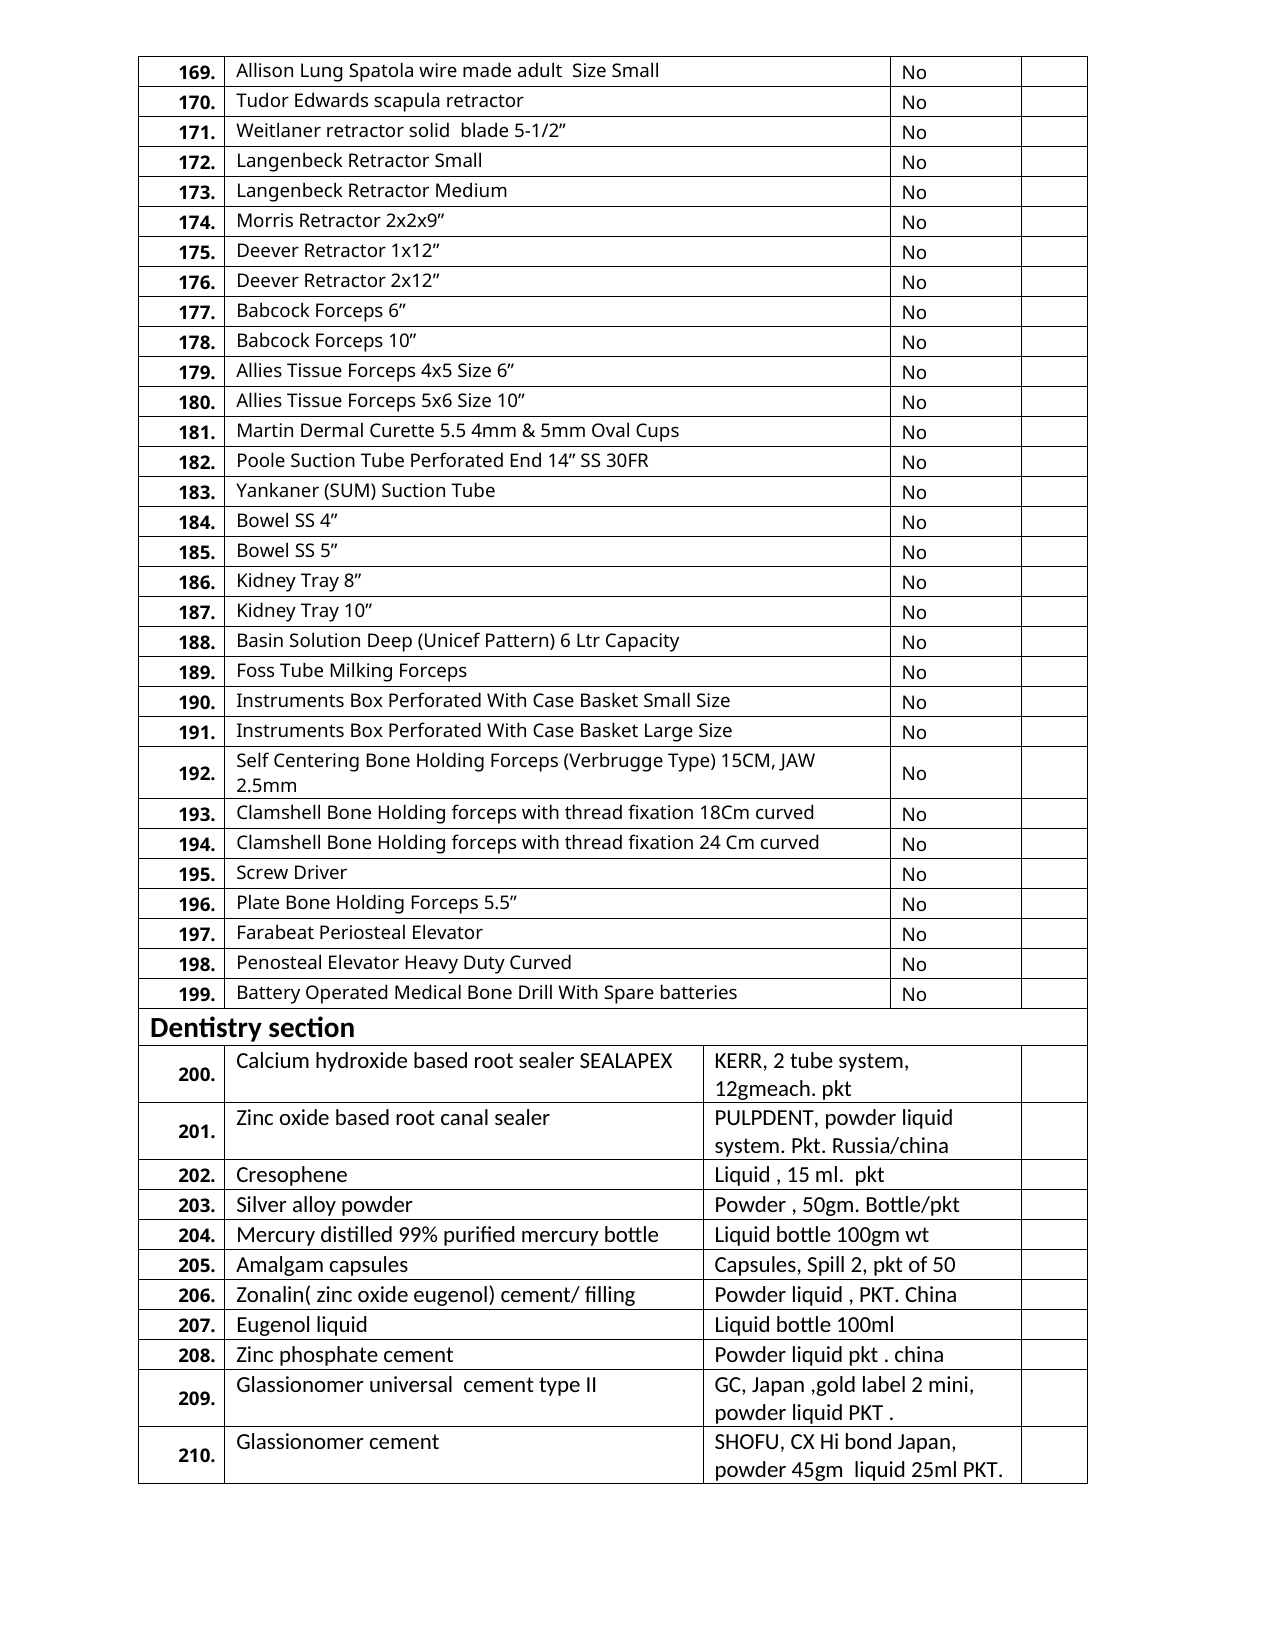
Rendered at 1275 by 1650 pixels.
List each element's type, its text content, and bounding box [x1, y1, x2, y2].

table_cell No [891, 919, 1021, 948]
table_cell [139, 417, 224, 446]
table_cell No [891, 147, 1021, 176]
table_cell [1022, 1160, 1087, 1189]
table_cell No [891, 477, 1021, 506]
table_cell Powder , 50gm. Bottle/pkt [704, 1190, 1021, 1219]
table_cell [1022, 537, 1087, 566]
table_cell Powder liquid pkt . china [704, 1340, 1021, 1369]
table_cell [139, 447, 224, 476]
table_cell KERR, 2 tube system, 12gmeach. pkt [704, 1046, 1021, 1102]
table_cell [1022, 177, 1087, 206]
table_cell No [891, 657, 1021, 686]
table_cell [139, 1250, 224, 1279]
table_cell Glassionomer universal cement type II [225, 1370, 703, 1426]
table_cell Liquid bottle 100ml [704, 1310, 1021, 1339]
table_cell [1022, 1280, 1087, 1309]
table_cell No [891, 687, 1021, 716]
table_cell No [891, 417, 1021, 446]
table_cell [1022, 1250, 1087, 1279]
table_cell [1022, 1340, 1087, 1369]
table_cell No [891, 507, 1021, 536]
table_cell Silver alloy powder [225, 1190, 703, 1219]
table_cell [139, 327, 224, 356]
table_cell Clamshell Bone Holding forceps with thread fixation 18Cm curved [225, 799, 890, 828]
table_cell Bowel SS 5” [225, 537, 890, 566]
table_cell Plate Bone Holding Forceps 5.5” [225, 889, 890, 918]
table_cell Amalgam capsules [225, 1250, 703, 1279]
table_cell [1022, 657, 1087, 686]
table_cell [139, 717, 224, 746]
table_cell Eugenol liquid [225, 1310, 703, 1339]
table_cell Screw Driver [225, 859, 890, 888]
table_cell No [891, 87, 1021, 116]
table_cell No [891, 177, 1021, 206]
table_cell Self Centering Bone Holding Forceps (Verbrugge Type) 15CM, JAW 2.5mm [225, 747, 890, 798]
table_cell No [891, 949, 1021, 978]
table_cell Tudor Edwards scapula retractor [225, 87, 890, 116]
table_cell No [891, 829, 1021, 858]
table_cell No [891, 979, 1021, 1008]
table_cell [1022, 889, 1087, 918]
table_cell [1022, 1427, 1087, 1483]
table_cell [139, 57, 224, 86]
table_cell [1022, 327, 1087, 356]
table_cell Langenbeck Retractor Medium [225, 177, 890, 206]
table_cell Powder liquid , PKT. China [704, 1280, 1021, 1309]
table_cell Basin Solution Deep (Unicef Pattern) 6 Ltr Capacity [225, 627, 890, 656]
table_cell Kidney Tray 10” [225, 597, 890, 626]
table_cell [1022, 1190, 1087, 1219]
table_cell [139, 537, 224, 566]
table_cell [1022, 147, 1087, 176]
table_cell No [891, 567, 1021, 596]
table_cell GC, Japan ,gold label 2 mini, powder liquid PKT . [704, 1370, 1021, 1426]
table_cell No [891, 799, 1021, 828]
table_cell [1022, 1310, 1087, 1339]
table_cell Mercury distilled 99% purified mercury bottle [225, 1220, 703, 1249]
table_cell [1022, 567, 1087, 596]
table_cell Deever Retractor 2x12” [225, 267, 890, 296]
table_cell [139, 859, 224, 888]
table_cell [1022, 1220, 1087, 1249]
table_cell [1022, 417, 1087, 446]
table_cell [1022, 447, 1087, 476]
table_cell [1022, 687, 1087, 716]
table_cell Zinc oxide based root canal sealer [225, 1103, 703, 1159]
table_cell Penosteal Elevator Heavy Duty Curved [225, 949, 890, 978]
table_cell [139, 1160, 224, 1189]
table_cell [139, 117, 224, 146]
table_cell Farabeat Periosteal Elevator [225, 919, 890, 948]
table_cell Zinc phosphate cement [225, 1340, 703, 1369]
table_cell Instruments Box Perforated With Case Basket Small Size [225, 687, 890, 716]
table_cell [1022, 597, 1087, 626]
table_cell [139, 889, 224, 918]
table_cell [1022, 919, 1087, 948]
table_cell Weitlaner retractor solid blade 5-1/2” [225, 117, 890, 146]
table_cell Zonalin( zinc oxide eugenol) cement/ filling [225, 1280, 703, 1309]
table_cell Foss Tube Milking Forceps [225, 657, 890, 686]
table_cell SHOFU, CX Hi bond Japan, powder 45gm liquid 25ml PKT. [704, 1427, 1021, 1483]
table_cell No [891, 357, 1021, 386]
table_cell Capsules, Spill 2, pkt of 50 [704, 1250, 1021, 1279]
table_cell [139, 1220, 224, 1249]
table_cell Dentistry section [139, 1009, 1087, 1045]
table_cell [139, 1280, 224, 1309]
table_cell No [891, 889, 1021, 918]
table_cell Kidney Tray 8” [225, 567, 890, 596]
table_cell [139, 1103, 224, 1159]
table_cell [1022, 627, 1087, 656]
table_cell [1022, 717, 1087, 746]
table_cell Allies Tissue Forceps 5x6 Size 10” [225, 387, 890, 416]
table_cell Allison Lung Spatola wire made adult Size Small [225, 57, 890, 86]
table_cell [1022, 1103, 1087, 1159]
table_cell [139, 919, 224, 948]
table_cell Morris Retractor 2x2x9” [225, 207, 890, 236]
table_cell [139, 147, 224, 176]
table_cell No [891, 267, 1021, 296]
table_cell [139, 387, 224, 416]
table_cell No [891, 537, 1021, 566]
table_cell Cresophene [225, 1160, 703, 1189]
table_cell No [891, 597, 1021, 626]
table_cell [139, 949, 224, 978]
table_cell [1022, 117, 1087, 146]
table_cell No [891, 859, 1021, 888]
table_cell [139, 1370, 224, 1426]
table_cell No [891, 57, 1021, 86]
table_cell [1022, 297, 1087, 326]
table_cell Calcium hydroxide based root sealer SEALAPEX [225, 1046, 703, 1102]
table_cell [139, 357, 224, 386]
table_cell [139, 267, 224, 296]
table_cell [1022, 357, 1087, 386]
table_cell [1022, 1046, 1087, 1102]
table_cell Martin Dermal Curette 5.5 4mm & 5mm Oval Cups [225, 417, 890, 446]
table_cell [1022, 799, 1087, 828]
table_cell Deever Retractor 1x12” [225, 237, 890, 266]
table_cell [1022, 87, 1087, 116]
table_cell Bowel SS 4” [225, 507, 890, 536]
table_cell [1022, 237, 1087, 266]
table_cell [139, 237, 224, 266]
table_cell [1022, 477, 1087, 506]
table_cell Liquid bottle 100gm wt [704, 1220, 1021, 1249]
table_cell Langenbeck Retractor Small [225, 147, 890, 176]
table_cell [139, 799, 224, 828]
table_cell [1022, 979, 1087, 1008]
table_cell No [891, 627, 1021, 656]
table_cell [1022, 949, 1087, 978]
table_cell [139, 627, 224, 656]
table_cell [1022, 747, 1087, 798]
table_cell [139, 829, 224, 858]
table_cell PULPDENT, powder liquid system. Pkt. Russia/china [704, 1103, 1021, 1159]
table_cell No [891, 717, 1021, 746]
table_cell No [891, 747, 1021, 798]
table_cell [139, 87, 224, 116]
table_cell No [891, 297, 1021, 326]
table_cell [139, 297, 224, 326]
table_cell Babcock Forceps 6” [225, 297, 890, 326]
table_cell Instruments Box Perforated With Case Basket Large Size [225, 717, 890, 746]
table_cell [139, 1310, 224, 1339]
table_cell [139, 747, 224, 798]
table_cell Battery Operated Medical Bone Drill With Spare batteries [225, 979, 890, 1008]
table_cell [1022, 57, 1087, 86]
table_cell Yankaner (SUM) Suction Tube [225, 477, 890, 506]
table_cell Allies Tissue Forceps 4x5 Size 6” [225, 357, 890, 386]
table_cell [139, 1340, 224, 1369]
table_cell [139, 1046, 224, 1102]
table_cell [139, 477, 224, 506]
table_cell [139, 1190, 224, 1219]
table_cell No [891, 117, 1021, 146]
table_cell [1022, 207, 1087, 236]
table_cell Poole Suction Tube Perforated End 14” SS 30FR [225, 447, 890, 476]
table_cell No [891, 387, 1021, 416]
table_cell No [891, 237, 1021, 266]
table_cell No [891, 447, 1021, 476]
table_cell [1022, 507, 1087, 536]
table_cell [1022, 387, 1087, 416]
table_cell [139, 177, 224, 206]
table_cell Babcock Forceps 10” [225, 327, 890, 356]
table_cell Liquid , 15 ml. pkt [704, 1160, 1021, 1189]
table_cell [1022, 1370, 1087, 1426]
table_cell [1022, 267, 1087, 296]
table_cell No [891, 327, 1021, 356]
table_cell [139, 657, 224, 686]
table_cell [139, 597, 224, 626]
table_cell [1022, 859, 1087, 888]
table_cell Clamshell Bone Holding forceps with thread fixation 24 Cm curved [225, 829, 890, 858]
table_cell [139, 507, 224, 536]
table_cell [1022, 829, 1087, 858]
table_cell [139, 979, 224, 1008]
table_cell No [891, 207, 1021, 236]
table_cell [139, 687, 224, 716]
table_cell [139, 207, 224, 236]
table_cell [139, 1427, 224, 1483]
table_cell [139, 567, 224, 596]
table_cell Glassionomer cement [225, 1427, 703, 1483]
